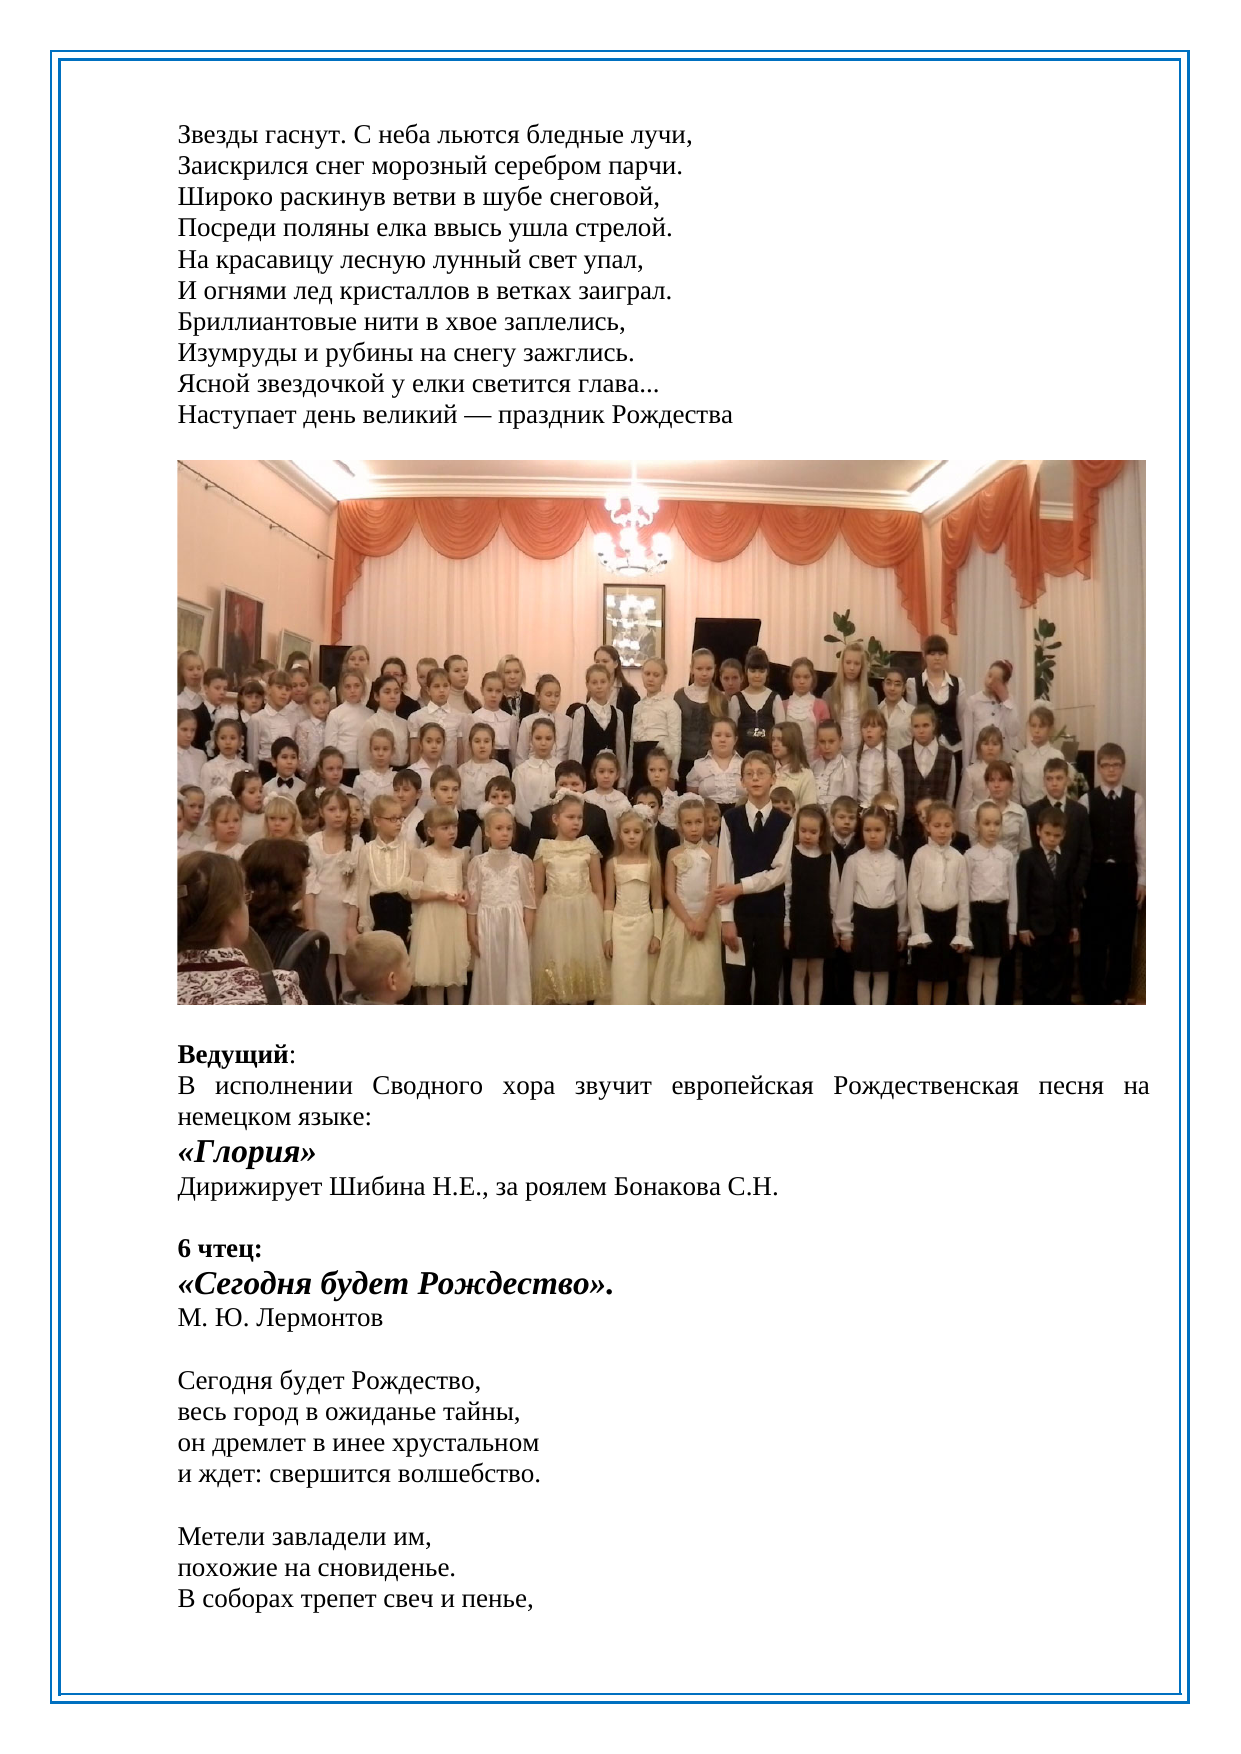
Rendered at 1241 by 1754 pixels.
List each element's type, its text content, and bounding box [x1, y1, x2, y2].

text Ведущий: [177, 1038, 1152, 1069]
text Наступает день великий — праздник Рождества [177, 398, 1152, 429]
text Ясной звездочкой у елки светится глава... [177, 367, 1152, 398]
text он дремлет в инее хрустальном [177, 1426, 1152, 1457]
text «Глория» [177, 1131, 1152, 1170]
picture [177, 460, 1146, 1005]
text похожие на сновиденье. [177, 1551, 1152, 1582]
text Посреди поляны елка ввысь ушла стрелой. [177, 212, 1152, 243]
text Заискрился снег морозный серебром парчи. [177, 149, 1152, 180]
text Широко раскинув ветви в шубе снеговой, [177, 180, 1152, 212]
text Сегодня будет Рождество, [177, 1364, 1152, 1395]
text М. Ю. Лермонтов [177, 1302, 1152, 1333]
text И огнями лед кристаллов в ветках заиграл. [177, 274, 1152, 305]
text Звезды гаснут. С неба льются бледные лучи, [177, 118, 1152, 149]
text весь город в ожиданье тайны, [177, 1395, 1152, 1426]
text Метели завладели им, [177, 1519, 1152, 1551]
text Бриллиантовые нити в хвое заплелись, [177, 305, 1152, 336]
text Дирижирует Шибина Н.Е., за роялем Бонакова С.Н. [177, 1170, 1152, 1201]
text 6 чтец: [177, 1232, 1152, 1263]
text В соборах трепет свеч и пенье, [177, 1582, 1152, 1613]
text Изумруды и рубины на снегу зажглись. [177, 336, 1152, 367]
text На красавицу лесную лунный свет упал, [177, 243, 1152, 274]
text «Сегодня будет Рождество». [177, 1263, 1152, 1302]
text В исполнении Сводного хора звучит европейская Рождественская песня на немецком языке: [177, 1069, 1152, 1131]
text и ждет: свершится волшебство. [177, 1457, 1152, 1488]
